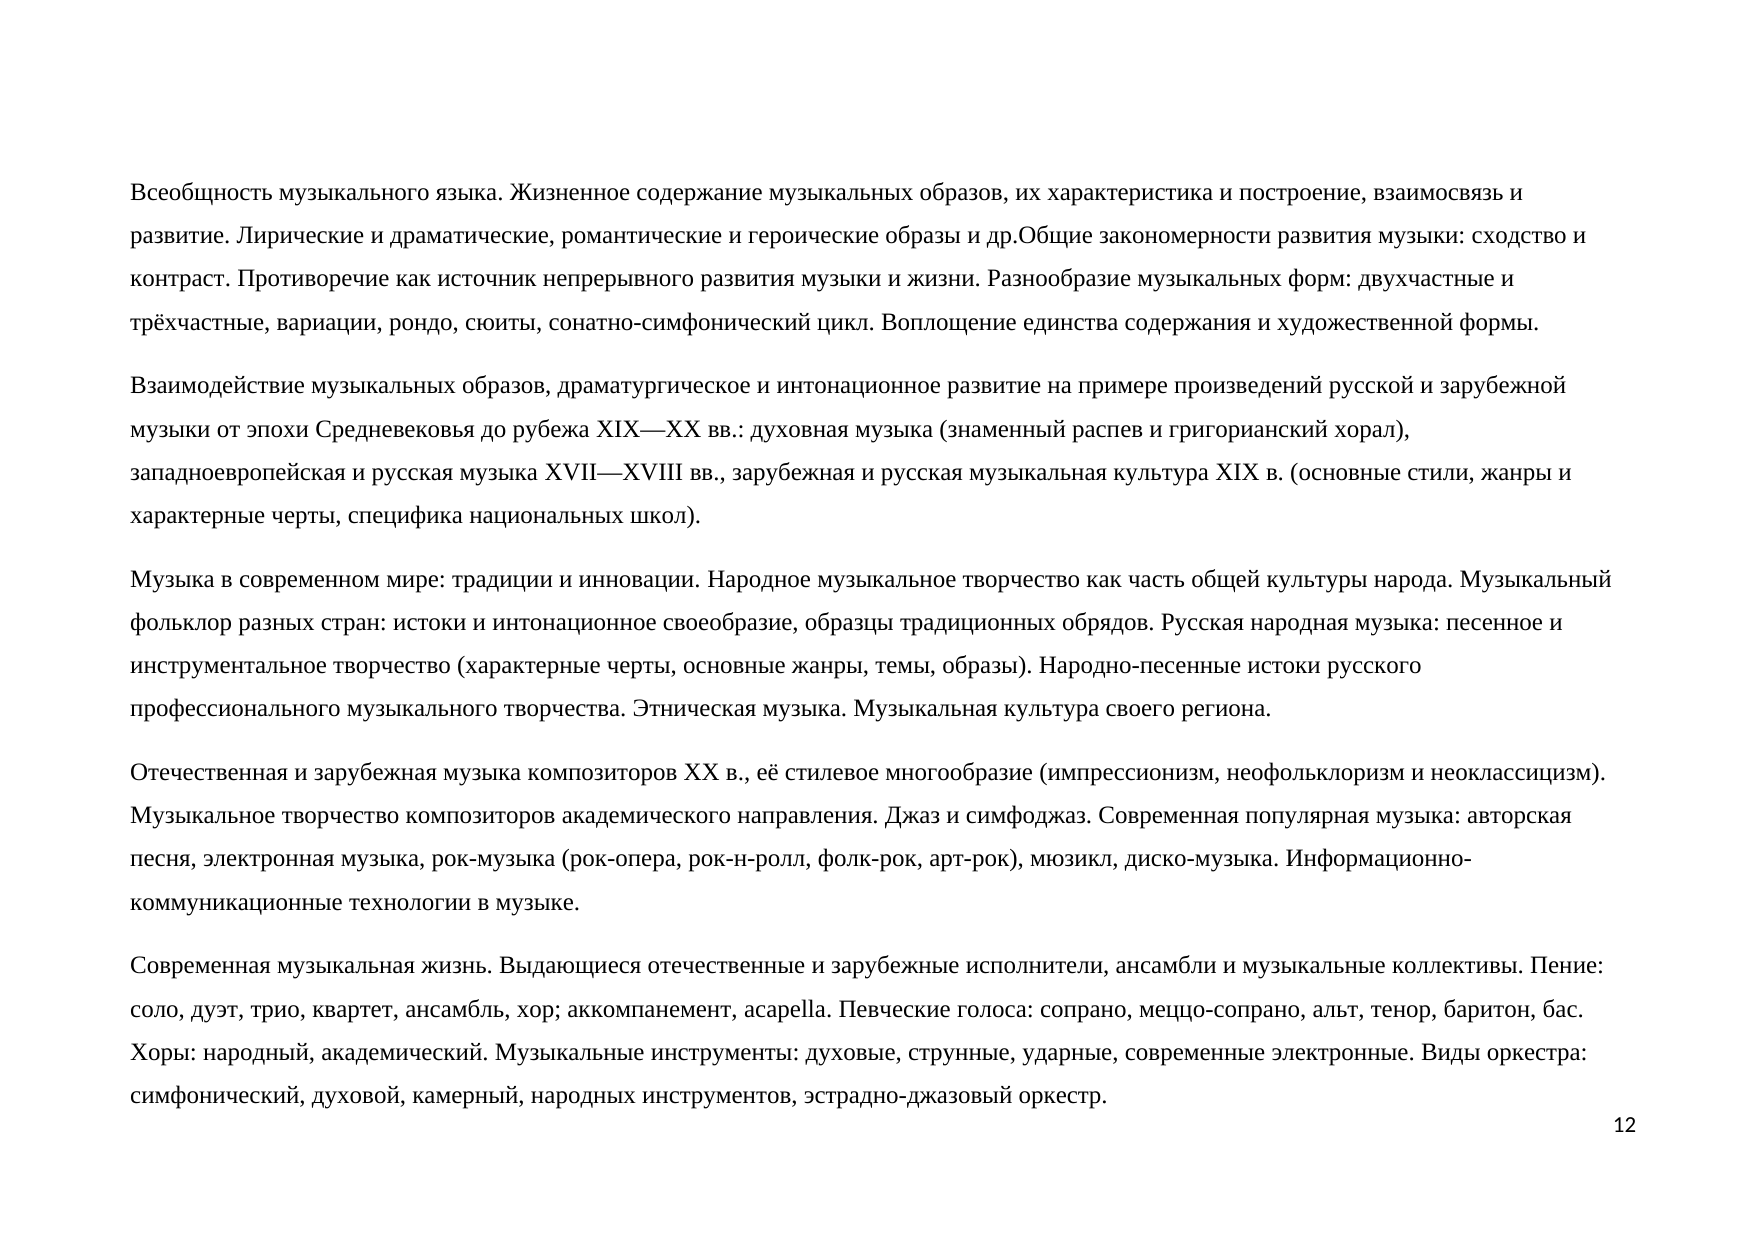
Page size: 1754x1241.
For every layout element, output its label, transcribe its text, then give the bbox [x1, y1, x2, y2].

text Взаимодействие музыкальных образов, драматургическое и интонационное развитие на примере произведений русской и зарубежной музыки от эпохи Средневековья до рубежа XIX—XX вв.: духовная музыка (знаменный распев и григорианский хорал), западноевропейская и русская музыка XVII—XVIII вв., зарубежная и русская музыкальная культура XIX в. (основные стили, жанры и характерные черты, специфика национальных школ). [130, 371, 1627, 529]
text Современная музыкальная жизнь. Выдающиеся отечественные и зарубежные исполнители, ансамбли и музыкальные коллективы. Пение: соло, дуэт, трио, квартет, ансамбль, хор; аккомпанемент, acapella. Певческие голоса: сопрано, меццо-сопрано, альт, тенор, баритон, бас. Хоры: народный, академический. Музыкальные инструменты: духовые, струнные, ударные, современные электронные. Виды оркестра: симфонический, духовой, камерный, народных инструментов, эстрадно-джазовый оркестр. [130, 951, 1627, 1109]
text Музыка в современном мире: традиции и инновации. Народное музыкальное творчество как часть общей культуры народа. Музыкальный фольклор разных стран: истоки и интонационное своеобразие, образцы традиционных обрядов. Русская народная музыка: песенное и инструментальное творчество (характерные черты, основные жанры, темы, образы). Народно-песенные истоки русского профессионального музыкального творчества. Этническая музыка. Музыкальная культура своего региона. [130, 564, 1627, 722]
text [130, 177, 1627, 335]
text Отечественная и зарубежная музыка композиторов XX в., её стилевое многообразие (импрессионизм, неофольклоризм и неоклассицизм). Музыкальное творчество композиторов академического направления. Джаз и симфоджаз. Современная популярная музыка: авторская песня, электронная музыка, рок-музыка (рок-опера, рок-н-ролл, фолк-рок, арт-рок), мюзикл, диско-музыка. Информационно-коммуникационные технологии в музыке. [130, 757, 1627, 915]
